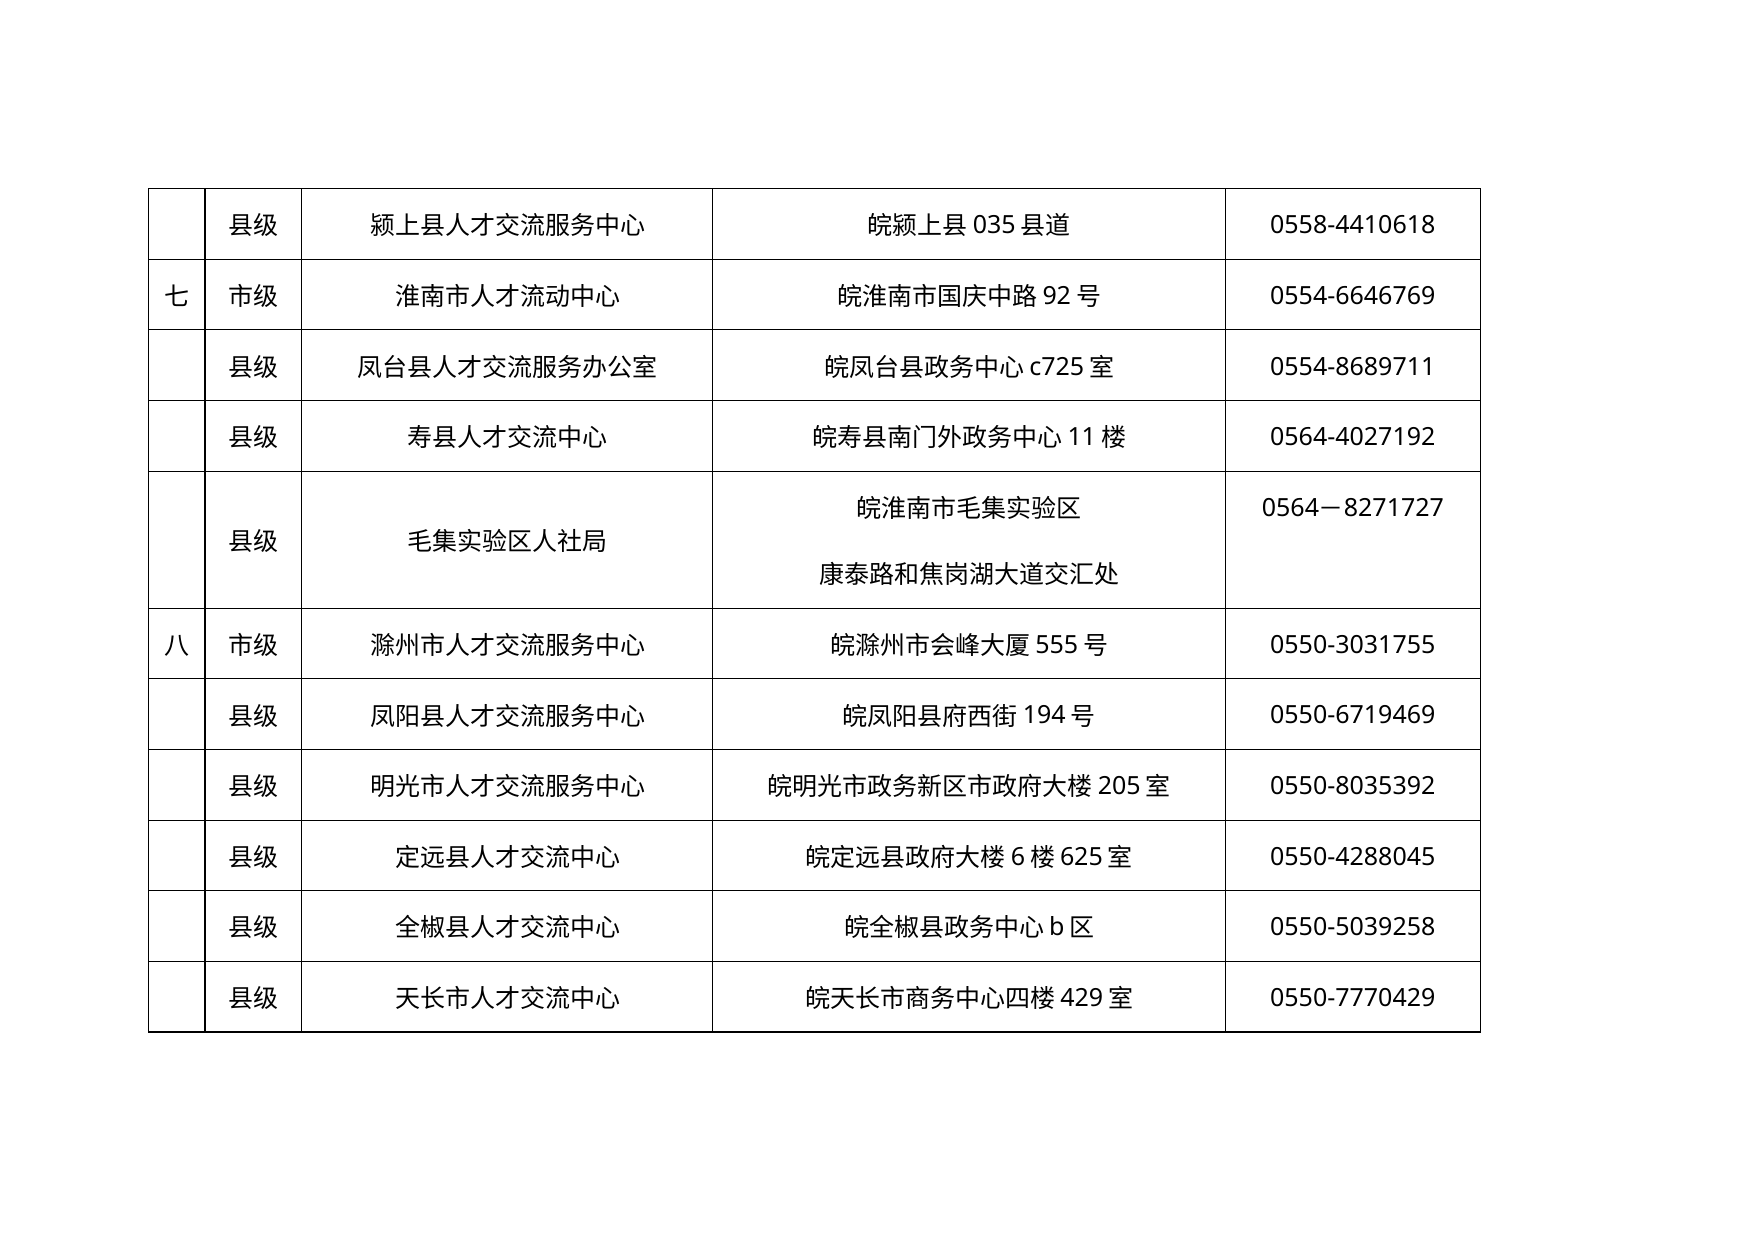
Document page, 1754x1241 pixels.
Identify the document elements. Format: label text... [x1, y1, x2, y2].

table_cell 县级 [206, 821, 301, 890]
table_cell 定远县人才交流中心 [302, 821, 712, 890]
table_cell 寿县人才交流中心 [302, 401, 712, 471]
table_cell 八 [149, 609, 204, 678]
table_cell 0550-3031755 [1226, 609, 1480, 678]
table_cell 颍上县人才交流服务中心 [302, 189, 712, 259]
table_cell 凤台县人才交流服务办公室 [302, 330, 712, 400]
table_cell 皖定远县政府大楼6楼625室 [713, 821, 1225, 890]
table_cell 皖凤阳县府西街194号 [713, 679, 1225, 749]
table_cell 0550-7770429 [1226, 962, 1480, 1031]
table_cell 皖明光市政务新区市政府大楼205室 [713, 750, 1225, 819]
table_cell 天长市人才交流中心 [302, 962, 712, 1031]
table_cell [149, 750, 204, 819]
table_cell 皖寿县南门外政务中心11楼 [713, 401, 1225, 471]
table_cell 0554-6646769 [1226, 260, 1480, 329]
table_cell 市级 [206, 260, 301, 329]
table_cell 皖凤台县政务中心c725室 [713, 330, 1225, 400]
table_cell 凤阳县人才交流服务中心 [302, 679, 712, 749]
table_cell [149, 821, 204, 890]
table_cell 皖淮南市国庆中路92号 [713, 260, 1225, 329]
table_cell [149, 891, 204, 961]
table_cell 皖淮南市毛集实验区 康泰路和焦岗湖大道交汇处 [713, 472, 1225, 608]
table_cell 0554-8689711 [1226, 330, 1480, 400]
table_cell 全椒县人才交流中心 [302, 891, 712, 961]
table_cell 0550-6719469 [1226, 679, 1480, 749]
table_cell 明光市人才交流服务中心 [302, 750, 712, 819]
table_cell 0550-8035392 [1226, 750, 1480, 819]
table_cell 市级 [206, 609, 301, 678]
table_cell 县级 [206, 189, 301, 259]
table_cell 县级 [206, 330, 301, 400]
table_cell [149, 401, 204, 471]
table_cell 县级 [206, 679, 301, 749]
table_cell [149, 679, 204, 749]
table_cell [149, 962, 204, 1031]
table_cell 滁州市人才交流服务中心 [302, 609, 712, 678]
table_cell 淮南市人才流动中心 [302, 260, 712, 329]
table_cell 0550-4288045 [1226, 821, 1480, 890]
table_cell 皖颍上县035县道 [713, 189, 1225, 259]
table_cell 县级 [206, 750, 301, 819]
table_cell [149, 472, 204, 608]
table_cell 皖全椒县政务中心b区 [713, 891, 1225, 961]
table_cell 县级 [206, 472, 301, 608]
table_cell 0564－8271727 [1226, 472, 1480, 608]
table_cell 县级 [206, 891, 301, 961]
table_cell 0558-4410618 [1226, 189, 1480, 259]
table_cell 皖天长市商务中心四楼429室 [713, 962, 1225, 1031]
table_cell 县级 [206, 962, 301, 1031]
table_cell [149, 330, 204, 400]
table_cell [149, 189, 204, 259]
table_cell 0550-5039258 [1226, 891, 1480, 961]
table_cell 皖滁州市会峰大厦555号 [713, 609, 1225, 678]
table_cell 毛集实验区人社局 [302, 472, 712, 608]
table_cell 县级 [206, 401, 301, 471]
table_cell 0564-4027192 [1226, 401, 1480, 471]
table_cell 七 [149, 260, 204, 329]
